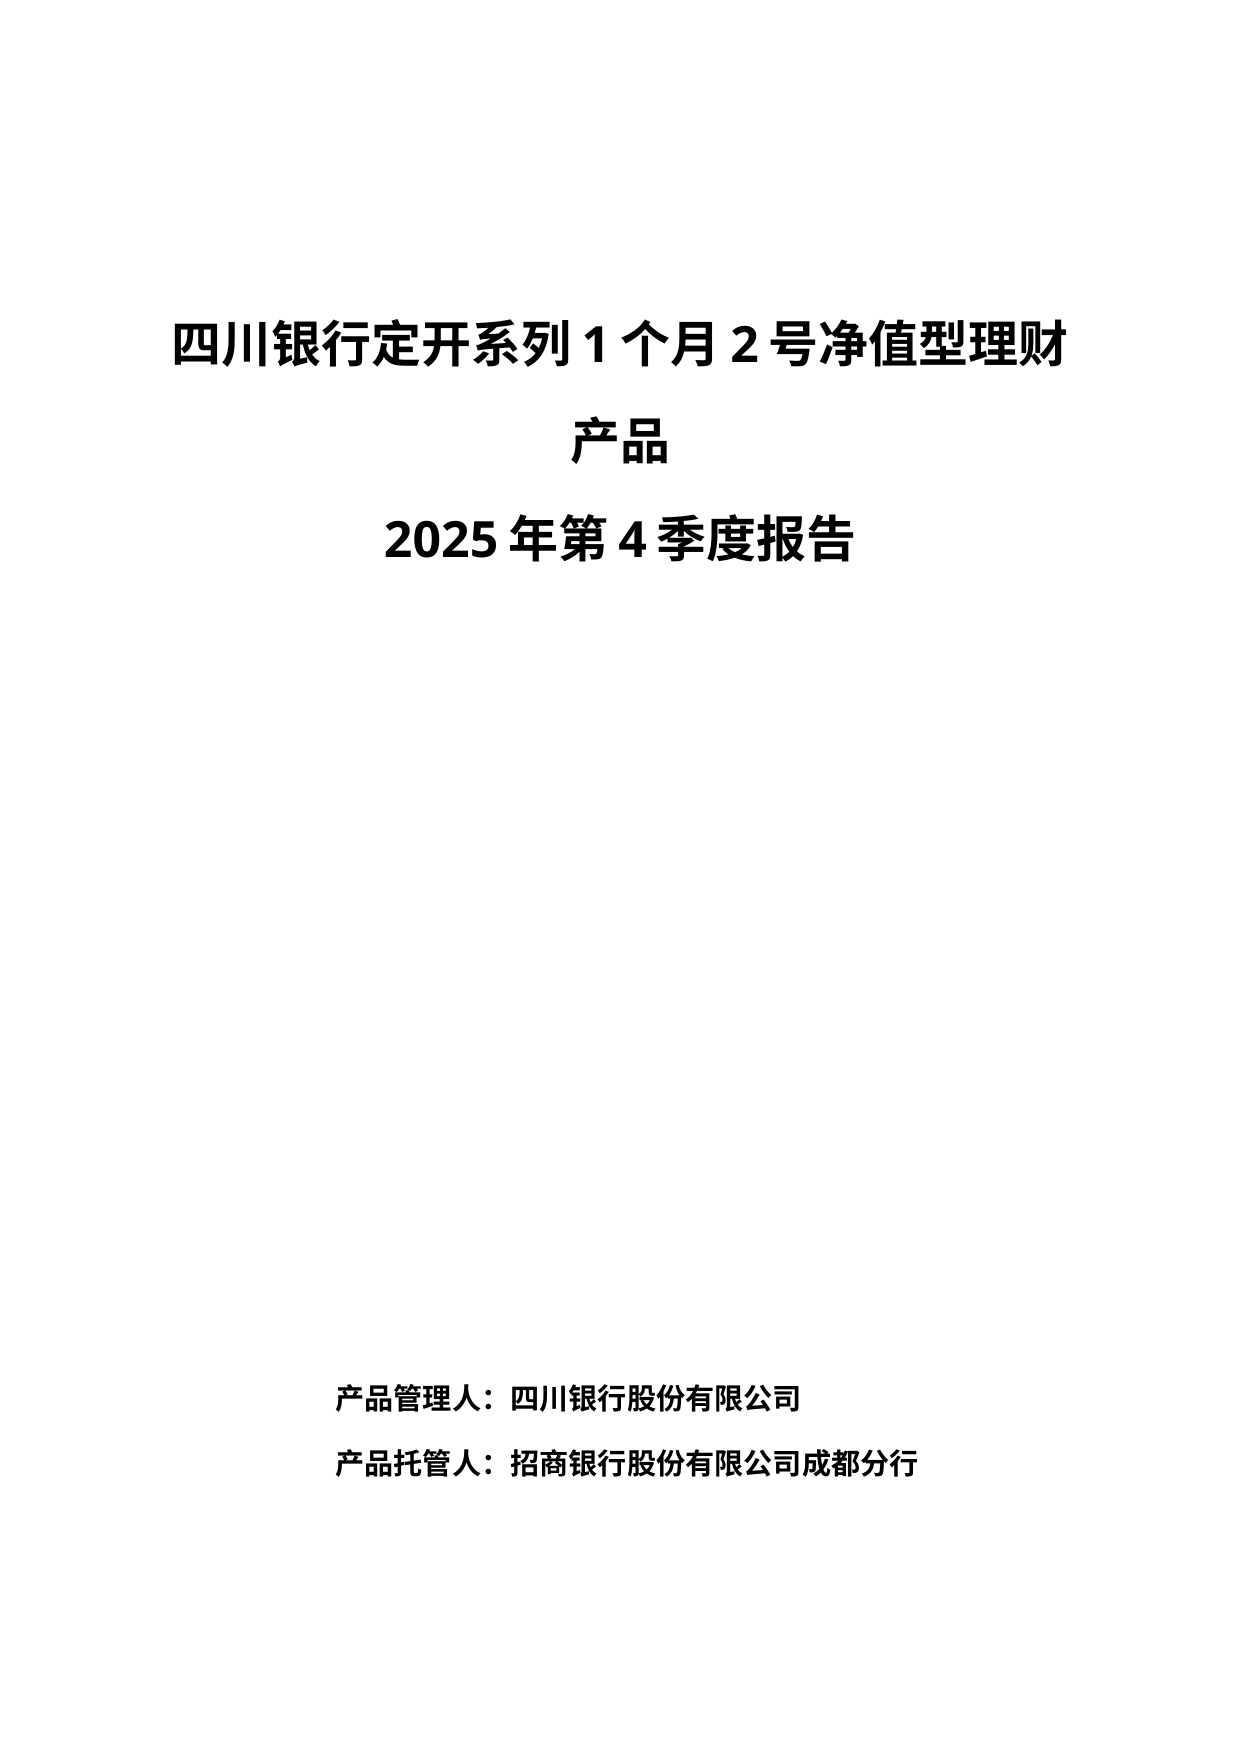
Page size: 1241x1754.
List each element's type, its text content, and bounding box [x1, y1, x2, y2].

text 产品托管人：招商银行股份有限公司成都分行 [159, 1429, 1081, 1494]
text 产品管理人：四川银行股份有限公司 [159, 1364, 1081, 1429]
text 四川银行定开系列1个月2号净值型理财产品 [159, 292, 1081, 487]
text 2025年第4季度报告 [159, 487, 1081, 584]
